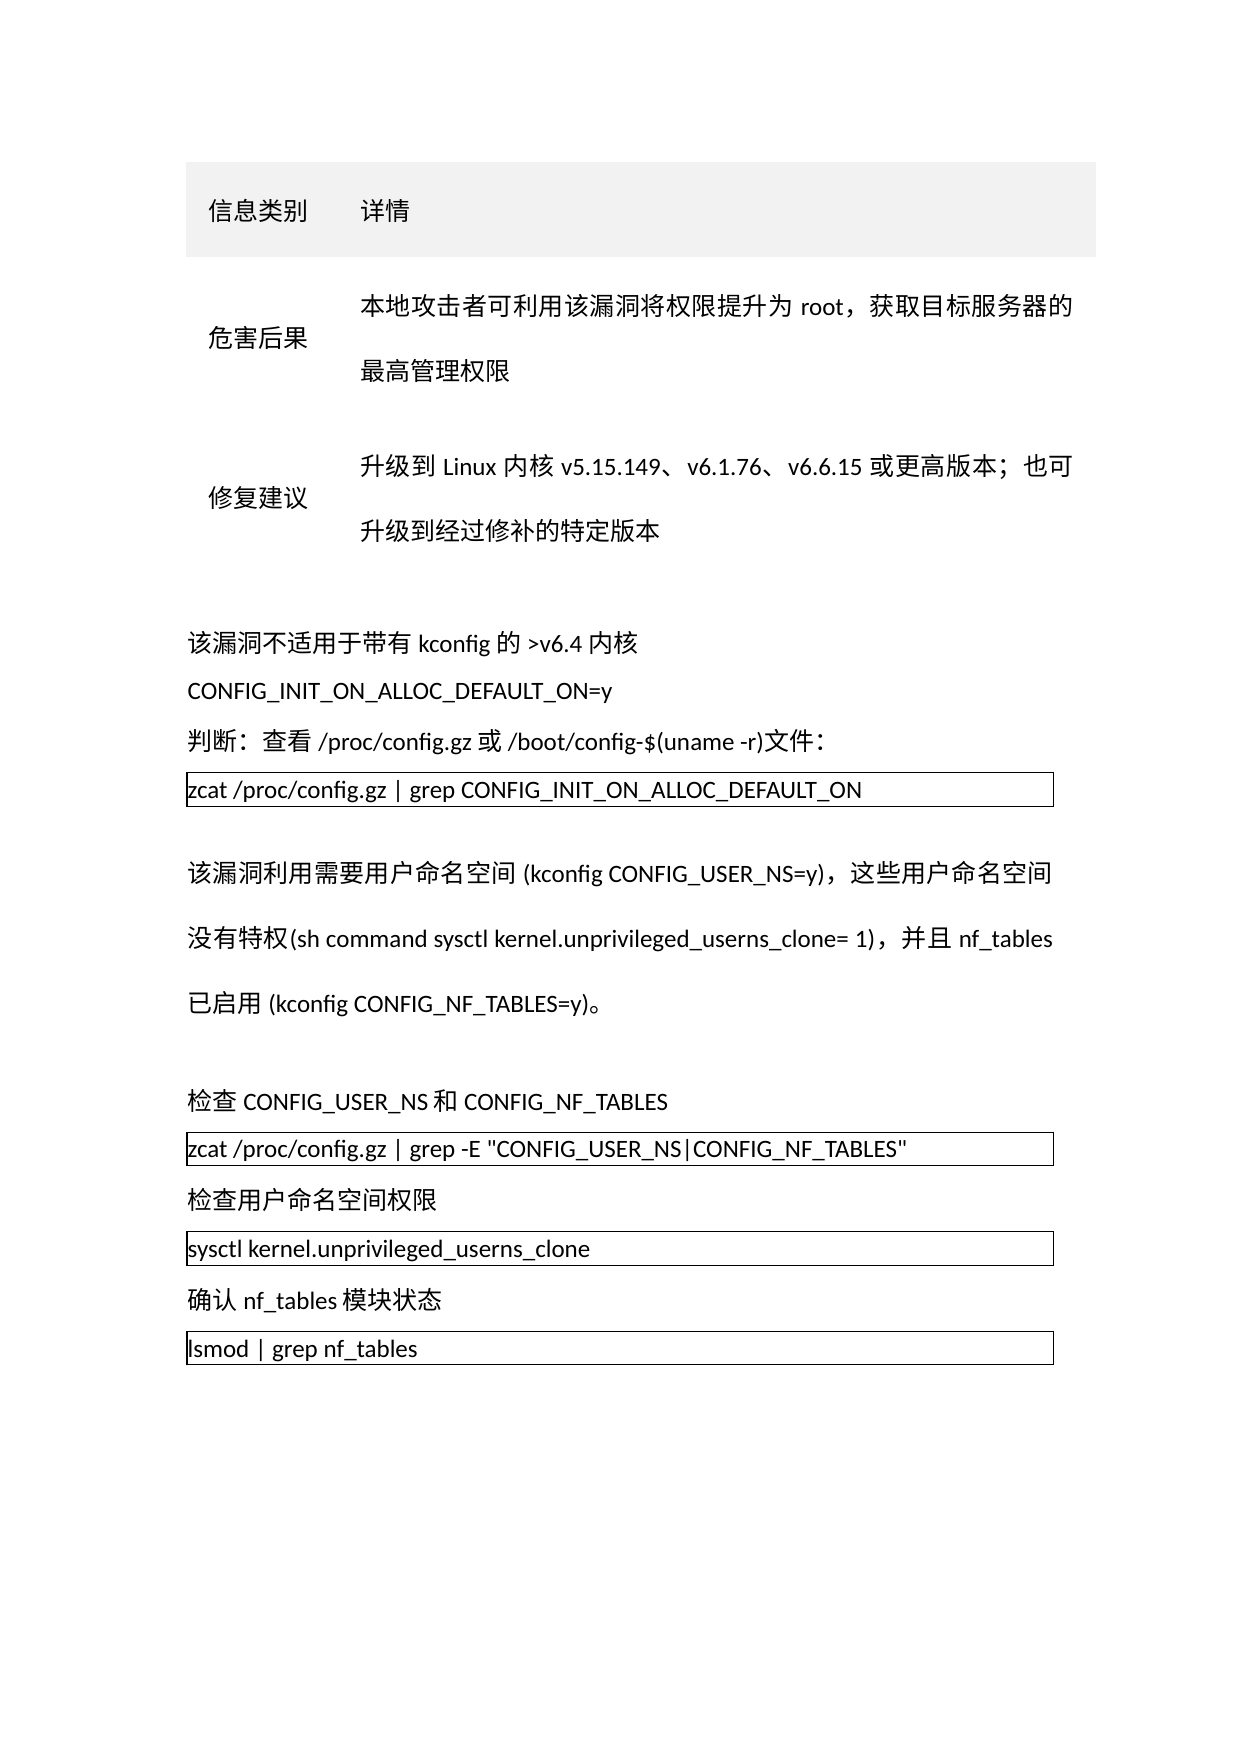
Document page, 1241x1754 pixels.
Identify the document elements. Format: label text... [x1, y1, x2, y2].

text CONFIG_INIT_ON_ALLOC_DEFAULT_ON=y [187, 674, 1053, 707]
table_cell 修复建议 [186, 417, 337, 577]
text 该漏洞利用需要用户命名空间 (kconfig CONFIG_USER_NS=y)，这些用户命名空间没有特权(sh command sysctl kernel.unprivileged_userns_clone= 1)，并且 nf_tables 已启用 (kconfig CONFIG_NF_TABLES=y)。 [187, 839, 1053, 1034]
table_cell 本地攻击者可利用该漏洞将权限提升为 root，获取目标服务器的最高管理权限 [337, 257, 1096, 417]
table_cell 升级到 Linux 内核 v5.15.149、v6.1.76、v6.6.15 或更高版本；也可升级到经过修补的特定版本 [337, 417, 1096, 577]
table_cell 危害后果 [186, 257, 337, 417]
text 检查 CONFIG_USER_NS和 CONFIG_NF_TABLES​​ [187, 1067, 1053, 1132]
table_header 信息类别 [186, 162, 337, 257]
text zcat /proc/config.gz | grep CONFIG_INIT_ON_ALLOC_DEFAULT_ON [188, 773, 1053, 806]
text lsmod | grep nf_tables [188, 1332, 1053, 1364]
table_header 详情 [337, 162, 1096, 257]
text 该漏洞不适用于带有 kconfig 的 >v6.4 内核 [187, 609, 1053, 674]
text zcat /proc/config.gz | grep -E "CONFIG_USER_NS|CONFIG_NF_TABLES" [188, 1133, 1053, 1165]
text 检查用户命名空间权限​ [187, 1166, 1053, 1231]
text sysctl kernel.unprivileged_userns_clone [188, 1232, 1053, 1265]
text 确认 nf_tables模块状态​ [187, 1266, 1053, 1331]
text 判断：查看 /proc/config.gz或 /boot/config-$(uname -r)文件： [187, 707, 1053, 772]
